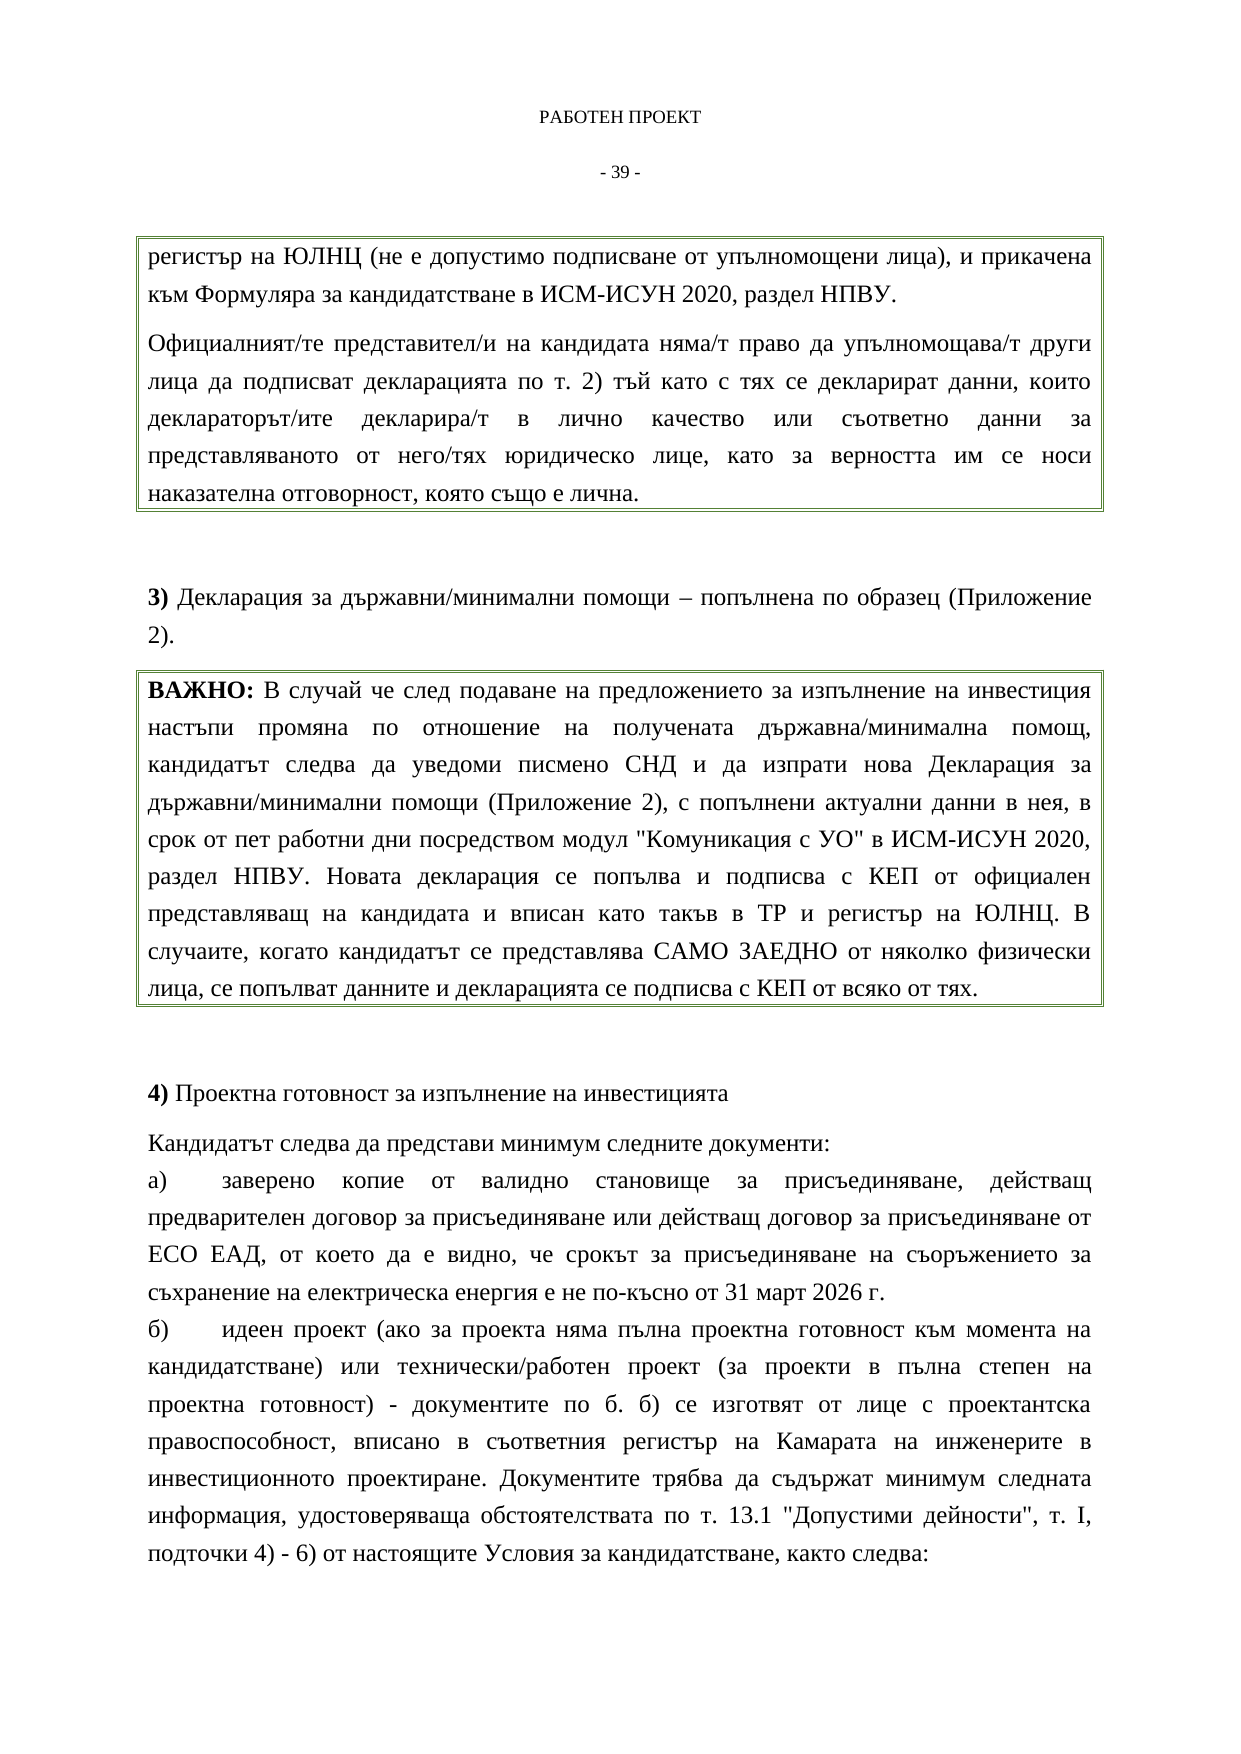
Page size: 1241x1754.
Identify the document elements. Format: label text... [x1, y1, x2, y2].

text 3) Декларация за държавни/минимални помощи – попълнена по образец (Приложение 2). [148, 582, 1092, 648]
text а) заверено копие от валидно становище за присъединяване, действащ предварителен договор за присъединяване или действащ договор за присъединяване от ЕСО ЕАД, от което да е видно, че срокът за присъединяване на съоръжението за съхранение на електрическа енергия е не по-късно от 31 март 2026 г. [148, 1165, 1092, 1306]
text Официалният/те представител/и на кандидата няма/т право да упълномощава/т други лица да подписват декларацията по т. 2) тъй като с тях се декларират данни, които деклараторът/ите декларира/т в лично качество или съответно данни за представляваното от него/тях юридическо лице, като за верността им се носи наказателна отговорност, която също е лична. [139, 323, 1101, 508]
text ВАЖНО: В случай че след подаване на предложението за изпълнение на инвестиция настъпи промяна по отношение на получената държавна/минимална помощ, кандидатът следва да уведоми писмено СНД и да изпрати нова Декларация за държавни/минимални помощи (Приложение 2), с попълнени актуални данни в нея, в срок от пет работни дни посредством модул "Комуникация с УО" в ИСМ-ИСУН 2020, раздел НПВУ. Новата декларация се попълва и подписва с КЕП от официален представляващ на кандидата и вписан като такъв в ТР и регистър на ЮЛНЦ. В случаите, когато кандидатът се представлява САМО ЗАЕДНО от няколко физически лица, се попълват данните и декларацията се подписва с КЕП от всяко от тях. [139, 673, 1101, 1004]
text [139, 239, 1101, 307]
text 4) Проектна готовност за изпълнение на инвестицията [148, 1078, 1092, 1107]
text Кандидатът следва да представи минимум следните документи: [148, 1128, 1092, 1156]
text б) идеен проект (ако за проекта няма пълна проектна готовност към момента на кандидатстване) или технически/работен проект (за проекти в пълна степен на проектна готовност) - документите по б. б) се изготвят от лице с проектантска правоспособност, вписано в съответния регистър на Камарата на инженерите в инвестиционното проектиране. Документите трябва да съдържат минимум следната информация, удостоверяваща обстоятелствата по т. 13.1 "Допустими дейности", т. I, подточки 4) - 6) от настоящите Условия за кандидатстване, както следва: [148, 1314, 1092, 1567]
